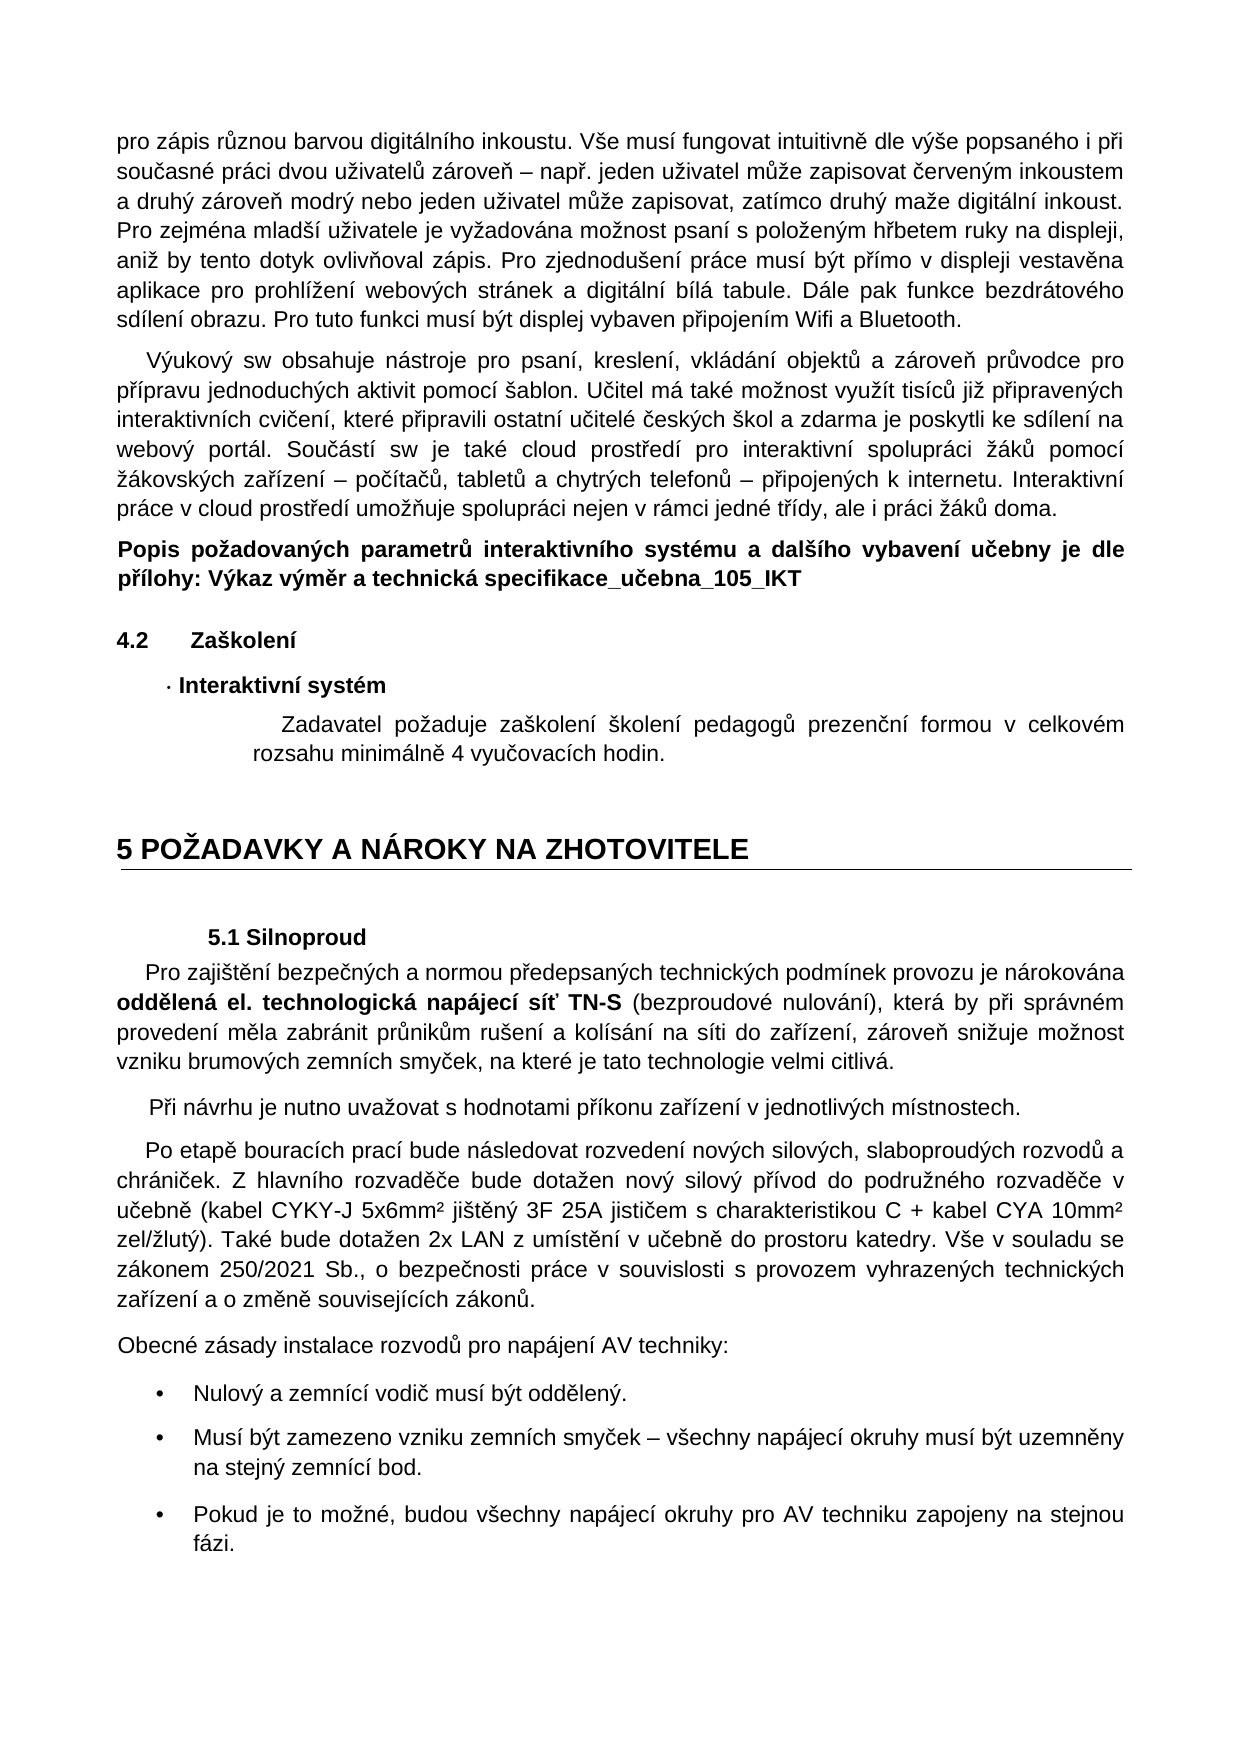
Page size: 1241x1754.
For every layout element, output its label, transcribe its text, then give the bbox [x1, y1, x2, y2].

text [116, 128, 1125, 333]
text • Interaktivní systém [165, 672, 1125, 699]
text Výukový sw obsahuje nástroje pro psaní, kreslení, vkládání objektů a zároveň průvodce pro přípravu jednoduchých aktivit pomocí šablon. Učitel má také možnost využít tisíců již připravených interaktivních cvičení, které připravili ostatní učitelé českých škol a zdarma je poskytli ke sdílení na webový portál. Součástí sw je také cloud prostředí pro interaktivní spolupráci žáků pomocí žákovských zařízení – počítačů, tabletů a chytrých telefonů – připojených k internetu. Interaktivní práce v cloud prostředí umožňuje spolupráci nejen v rámci jedné třídy, ale i práci žáků doma. [116, 347, 1125, 522]
list Nulový a zemnící vodič musí být oddělený. [156, 1380, 1125, 1407]
subtitle 4.2 Zaškolení [116, 627, 1142, 653]
text Zadavatel požaduje zaškolení školení pedagogů prezenční formou v celkovém rozsahu minimálně 4 vyučovacích hodin. [253, 711, 1125, 767]
text Obecné zásady instalace rozvodů pro napájení AV techniky: [117, 1332, 1125, 1358]
list Musí být zamezeno vzniku zemních smyček – všechny napájecí okruhy musí být uzemněny na stejný zemnící bod. [156, 1424, 1125, 1480]
list Pokud je to možné, budou všechny napájecí okruhy pro AV techniku zapojeny na stejnou fázi. [156, 1501, 1125, 1557]
subtitle 5.1 Silnoproud [162, 924, 1142, 951]
text Popis požadovaných parametrů interaktivního systému a dalšího vybavení učebny je dle přílohy: Výkaz výměr a technická specifikace_učebna_105_IKT [117, 536, 1125, 592]
text Pro zajištění bezpečných a normou předepsaných technických podmínek provozu je nárokována oddělená el. technologická napájecí síť TN-S (bezproudové nulování), která by při správném provedení měla zabránit průnikům rušení a kolísání na síti do zařízení, zároveň snižuje možnost vzniku brumových zemních smyček, na které je tato technologie velmi citlivá. [116, 959, 1125, 1074]
text Při návrhu je nutno uvažovat s hodnotami příkonu zařízení v jednotlivých místnostech. [148, 1094, 1125, 1121]
text Po etapě bouracích prací bude následovat rozvedení nových silových, slaboproudých rozvodů a chrániček. Z hlavního rozvaděče bude dotažen nový silový přívod do podružného rozvaděče v učebně (kabel CYKY-J 5x6mm² jištěný 3F 25A jističem s charakteristikou C + kabel CYA 10mm² zel/žlutý). Také bude dotažen 2x LAN z umístění v učebně do prostoru katedry. Vše v souladu se zákonem 250/2021 Sb., o bezpečnosti práce v souvislosti s provozem vyhrazených technických zařízení a o změně souvisejících zákonů. [116, 1137, 1125, 1312]
subtitle 5 POŽADAVKY A NÁROKY NA ZHOTOVITELE [116, 832, 1142, 865]
